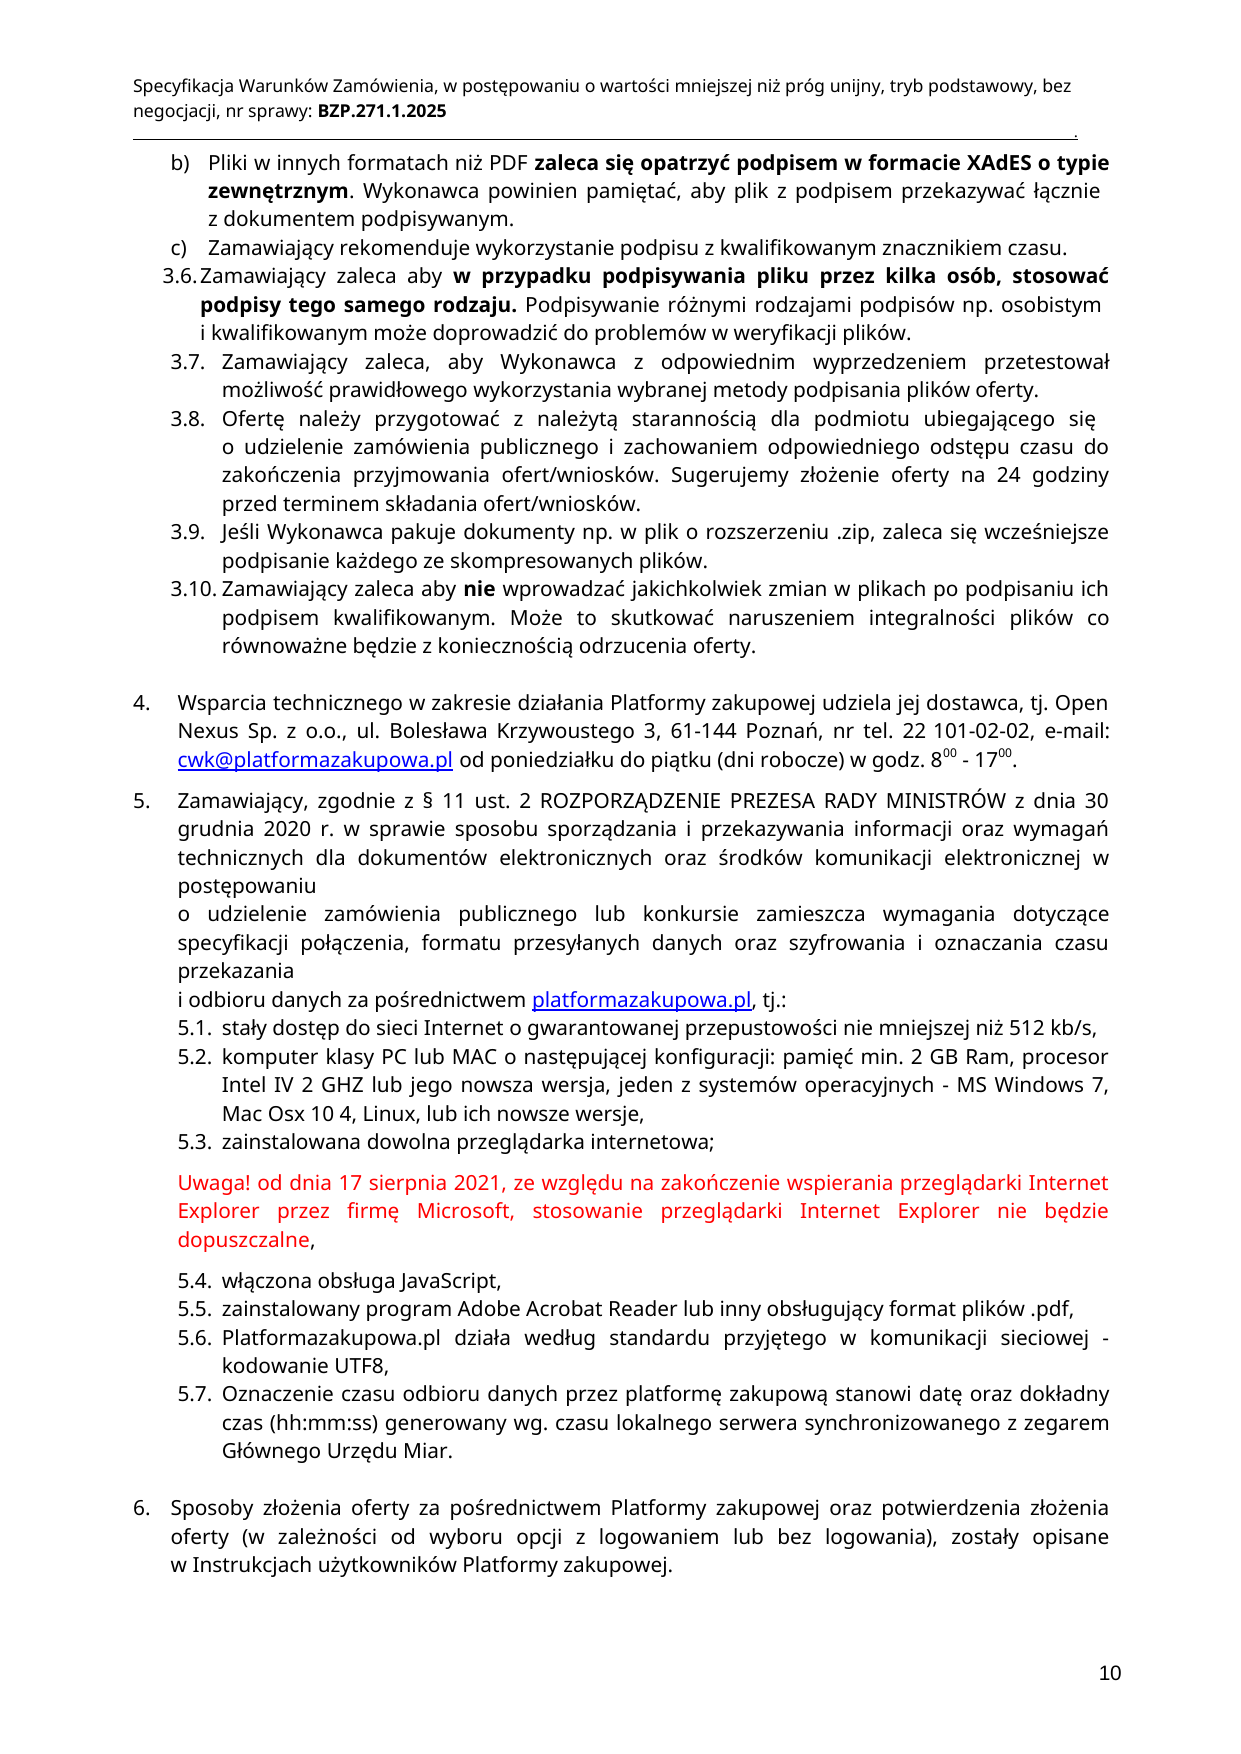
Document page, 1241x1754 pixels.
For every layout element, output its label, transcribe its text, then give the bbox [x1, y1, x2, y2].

list Wsparcia technicznego w zakresie działania Platformy zakupowej udziela jej dostawca, tj. Open Nexus Sp. z o.o., ul. Bolesława Krzywoustego 3, 61-144 Poznań, nr tel. 22 101-02-02, e-mail: cwk@platformazakupowa.pl od poniedziałku do piątku (dni robocze) w godz. 800 - 1700. [133, 688, 1110, 773]
list Zamawiający, zgodnie z § 11 ust. 2 ROZPORZĄDZENIE PREZESA RADY MINISTRÓW z dnia 30 grudnia 2020 r. w sprawie sposobu sporządzania i przekazywania informacji oraz wymagań technicznych dla dokumentów elektronicznych oraz środków komunikacji elektronicznej w postępowaniu o udzielenie zamówienia publicznego lub konkursie zamieszcza wymagania dotyczące specyfikacji połączenia, formatu przesyłanych danych oraz szyfrowania i oznaczania czasu przekazania i odbioru danych za pośrednictwem platformazakupowa.pl, tj.: [133, 786, 1110, 1013]
list Zamawiający rekomenduje wykorzystanie podpisu z kwalifikowanym znacznikiem czasu. [170, 233, 1110, 261]
list komputer klasy PC lub MAC o następującej konfiguracji: pamięć min. 2 GB Ram, procesor Intel IV 2 GHZ lub jego nowsza wersja, jeden z systemów operacyjnych - MS Windows 7, Mac Osx 10 4, Linux, lub ich nowsze wersje, [177, 1042, 1110, 1127]
list zainstalowana dowolna przeglądarka internetowa; [177, 1127, 1110, 1156]
list Ofertę należy przygotować z należytą starannością dla podmiotu ubiegającego się o udzielenie zamówienia publicznego i zachowaniem odpowiedniego odstępu czasu do zakończenia przyjmowania ofert/wniosków. Sugerujemy złożenie oferty na 24 godziny przed terminem składania ofert/wniosków. [170, 404, 1110, 517]
list Pliki w innych formatach niż PDF zaleca się opatrzyć podpisem w formacie XAdES o typie zewnętrznym. Wykonawca powinien pamiętać, aby plik z podpisem przekazywać łącznie z dokumentem podpisywanym. [170, 148, 1110, 233]
list włączona obsługa JavaScript, [177, 1266, 1110, 1294]
list Jeśli Wykonawca pakuje dokumenty np. w plik o rozszerzeniu .zip, zaleca się wcześniejsze podpisanie każdego ze skompresowanych plików. [170, 517, 1110, 574]
list Oznaczenie czasu odbioru danych przez platformę zakupową stanowi datę oraz dokładny czas (hh:mm:ss) generowany wg. czasu lokalnego serwera synchronizowanego z zegarem Głównego Urzędu Miar. [177, 1379, 1110, 1465]
text Uwaga! od dnia 17 sierpnia 2021, ze względu na zakończenie wspierania przeglądarki Internet Explorer przez firmę Microsoft, stosowanie przeglądarki Internet Explorer nie będzie dopuszczalne, [177, 1168, 1110, 1253]
list Zamawiający zaleca aby w przypadku podpisywania pliku przez kilka osób, stosować podpisy tego samego rodzaju. Podpisywanie różnymi rodzajami podpisów np. osobistym i kwalifikowanym może doprowadzić do problemów w weryfikacji plików. [162, 261, 1110, 347]
list Zamawiający zaleca, aby Wykonawca z odpowiednim wyprzedzeniem przetestował możliwość prawidłowego wykorzystania wybranej metody podpisania plików oferty. [170, 347, 1110, 404]
list stały dostęp do sieci Internet o gwarantowanej przepustowości nie mniejszej niż 512 kb/s, [177, 1013, 1110, 1042]
list zainstalowany program Adobe Acrobat Reader lub inny obsługujący format plików .pdf, [177, 1294, 1110, 1323]
list Platformazakupowa.pl działa według standardu przyjętego w komunikacji sieciowej - kodowanie UTF8, [177, 1323, 1110, 1379]
list Sposoby złożenia oferty za pośrednictwem Platformy zakupowej oraz potwierdzenia złożenia oferty (w zależności od wyboru opcji z logowaniem lub bez logowania), zostały opisane w Instrukcjach użytkowników Platformy zakupowej. [133, 1493, 1110, 1579]
list Zamawiający zaleca aby nie wprowadzać jakichkolwiek zmian w plikach po podpisaniu ich podpisem kwalifikowanym. Może to skutkować naruszeniem integralności plików co równoważne będzie z koniecznością odrzucenia oferty. [170, 574, 1110, 659]
